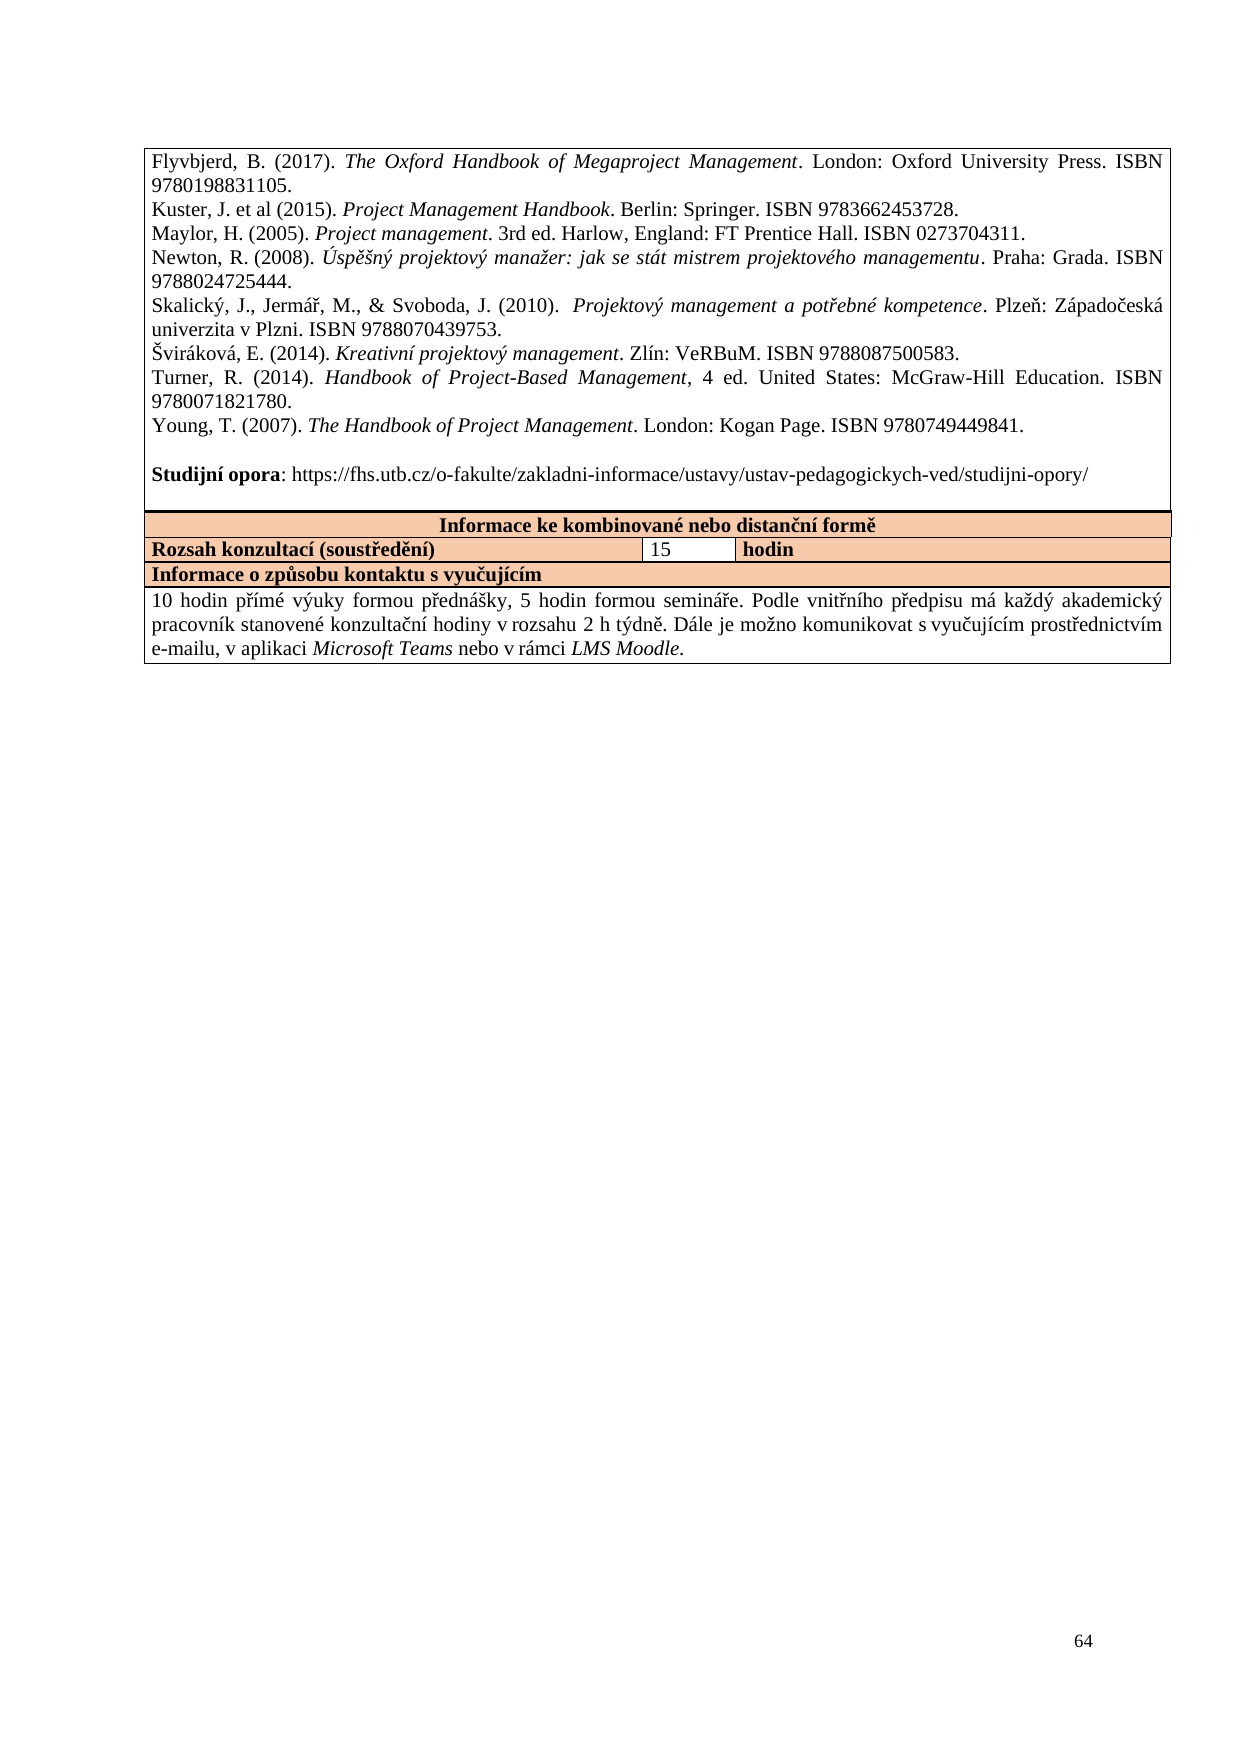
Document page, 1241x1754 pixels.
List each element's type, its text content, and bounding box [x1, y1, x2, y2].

table_cell Rozsah konzultací (soustředění) [145, 538, 642, 561]
table_cell Informace ke kombinované nebo distanční formě [145, 513, 1171, 537]
table_cell 10 hodin přímé výuky formou přednášky, 5 hodin formou semináře. Podle vnitřního předpisu má každý akademický pracovník stanovené konzultační hodiny v rozsahu 2 h týdně. Dále je možno komunikovat s vyučujícím prostřednictvím e-mailu, v aplikaci Microsoft Teams nebo v rámci LMS Moodle. [145, 588, 1170, 663]
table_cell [145, 149, 1170, 509]
table_cell Informace o způsobu kontaktu s vyučujícím [145, 563, 1170, 586]
table_cell 15 [643, 538, 735, 561]
table_cell hodin [736, 538, 1170, 561]
